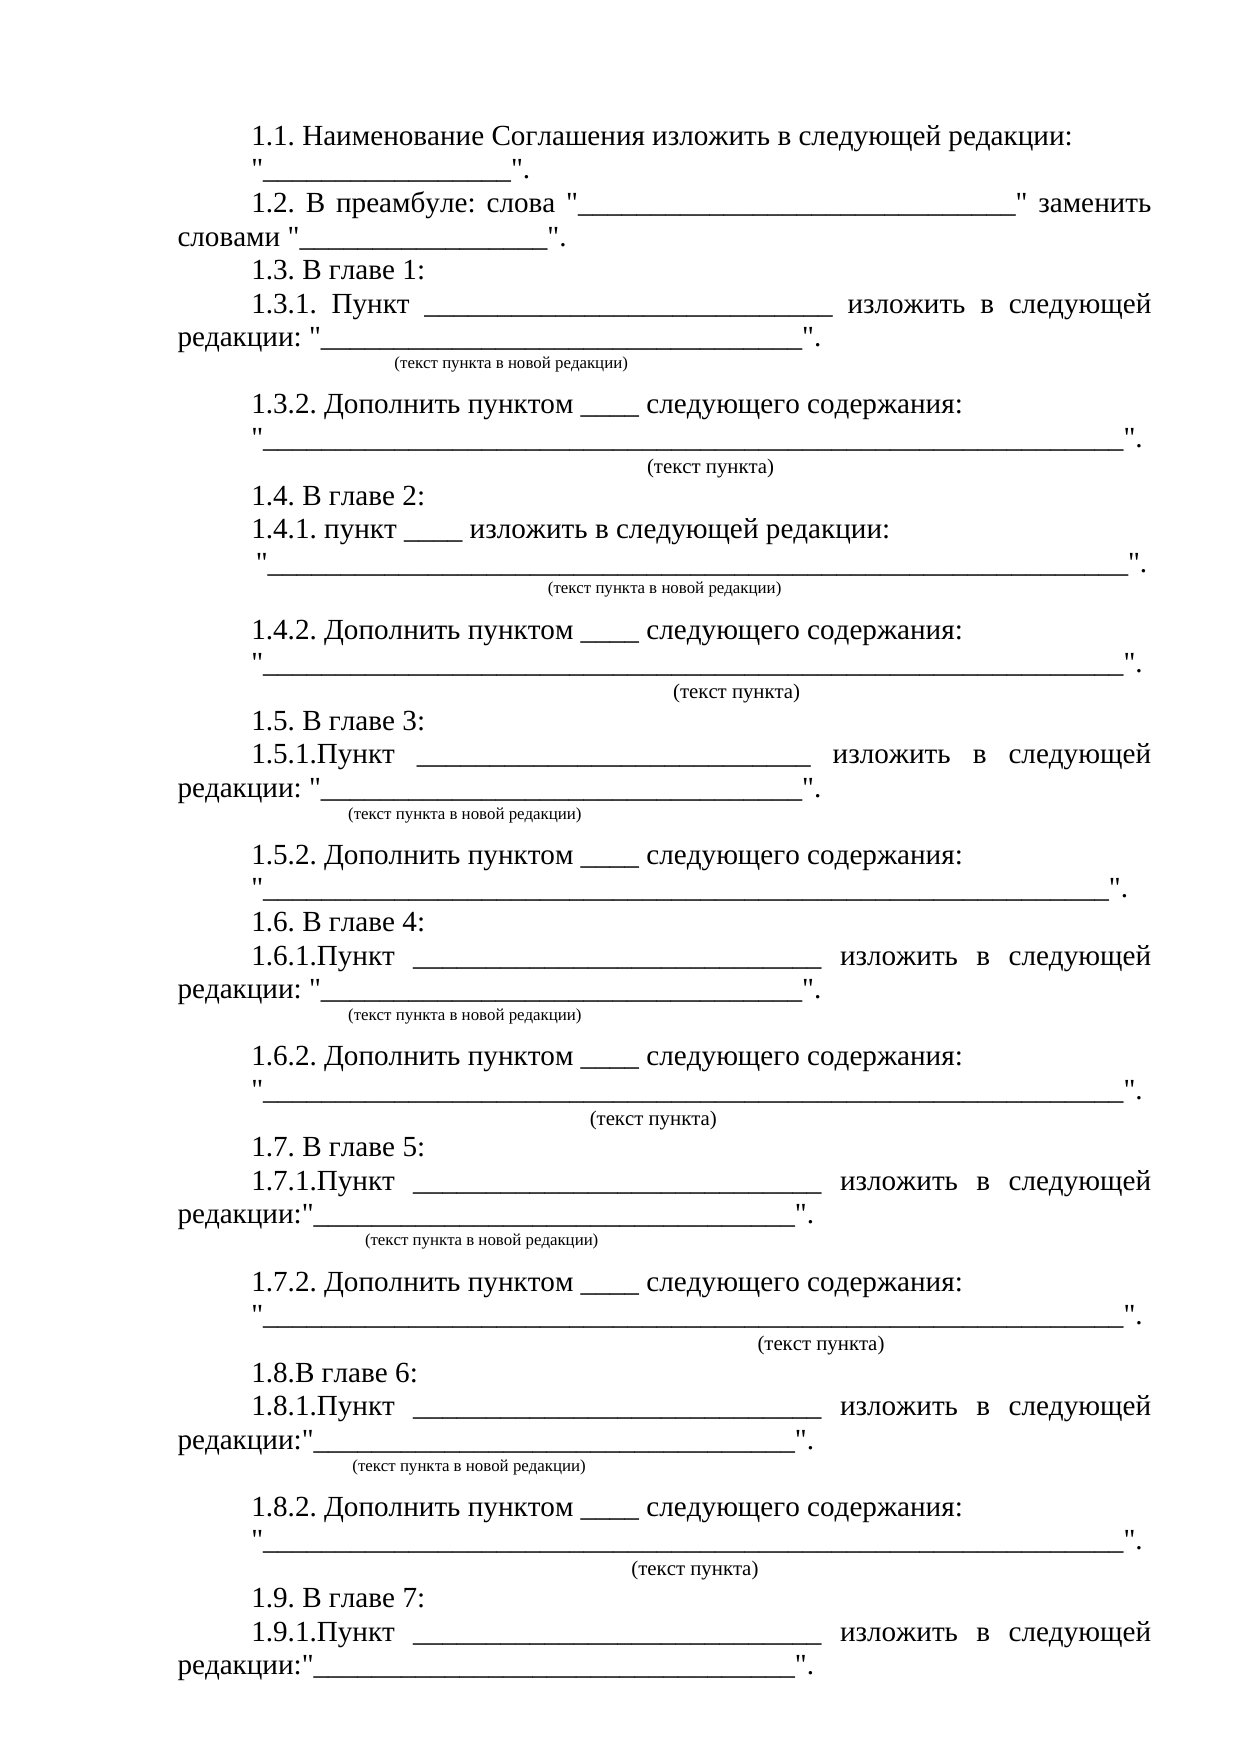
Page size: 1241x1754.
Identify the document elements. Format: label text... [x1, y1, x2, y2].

text 1.6. В главе 4: [177, 904, 1152, 938]
text 1.7.2. Дополнить пунктом ____ следующего содержания: [177, 1264, 1152, 1297]
text (текст пункта в новой редакции) [177, 1005, 1152, 1038]
text (текст пункта в новой редакции) [177, 353, 1152, 386]
text (текст пункта в новой редакции) [177, 1455, 1152, 1489]
text "___________________________________________________________". [177, 645, 1152, 679]
text 1.8.1.Пункт ____________________________ изложить в следующей редакции:"_________________________________". [177, 1388, 1152, 1455]
text 1.6.1.Пункт ____________________________ изложить в следующей редакции: "_________________________________". [177, 938, 1152, 1005]
text "___________________________________________________________". [177, 1072, 1152, 1105]
text 1.9.1.Пункт ____________________________ изложить в следующей редакции:"_________________________________". [177, 1614, 1152, 1681]
text (текст пункта) [177, 1105, 1152, 1129]
text "___________________________________________________________". (текст пункта в новой редакции) [177, 545, 1152, 612]
text 1.9. В главе 7: [177, 1580, 1152, 1614]
text "__________________________________________________________". [177, 871, 1152, 904]
text 1.4.1. пункт ____ изложить в следующей редакции: [177, 511, 1152, 545]
text 1.2. В преамбуле: слова "______________________________" заменить словами "_________________". [177, 185, 1152, 252]
text 1.1. Наименование Соглашения изложить в следующей редакции: [177, 118, 1152, 152]
text (текст пункта) [177, 679, 1152, 703]
text 1.7.1.Пункт ____________________________ изложить в следующей редакции:"_________________________________". [177, 1163, 1152, 1230]
text 1.8.2. Дополнить пунктом ____ следующего содержания: [177, 1489, 1152, 1522]
text (текст пункта) [177, 1556, 1152, 1580]
text 1.5.1.Пункт ___________________________ изложить в следующей редакции: "_________________________________". [177, 736, 1152, 803]
text (текст пункта в новой редакции) [177, 1230, 1152, 1264]
text (текст пункта) [177, 1331, 1152, 1355]
text 1.3. В главе 1: [177, 252, 1152, 286]
text 1.3.2. Дополнить пунктом ____ следующего содержания: [177, 386, 1152, 420]
text 1.8.В главе 6: [177, 1355, 1152, 1388]
text "_________________". [177, 152, 1152, 185]
text 1.5. В главе 3: [177, 703, 1152, 736]
text 1.7. В главе 5: [177, 1129, 1152, 1163]
text "___________________________________________________________". [177, 1297, 1152, 1331]
text 1.4. В главе 2: [177, 478, 1152, 511]
text (текст пункта в новой редакции) [177, 803, 1152, 837]
text 1.6.2. Дополнить пунктом ____ следующего содержания: [177, 1038, 1152, 1072]
text 1.4.2. Дополнить пунктом ____ следующего содержания: [177, 612, 1152, 645]
text (текст пункта) [177, 453, 1152, 478]
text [177, 1522, 1152, 1556]
text "___________________________________________________________". [177, 420, 1152, 453]
text 1.5.2. Дополнить пунктом ____ следующего содержания: [177, 837, 1152, 871]
text 1.3.1. Пункт ____________________________ изложить в следующей редакции: "_________________________________". [177, 286, 1152, 353]
